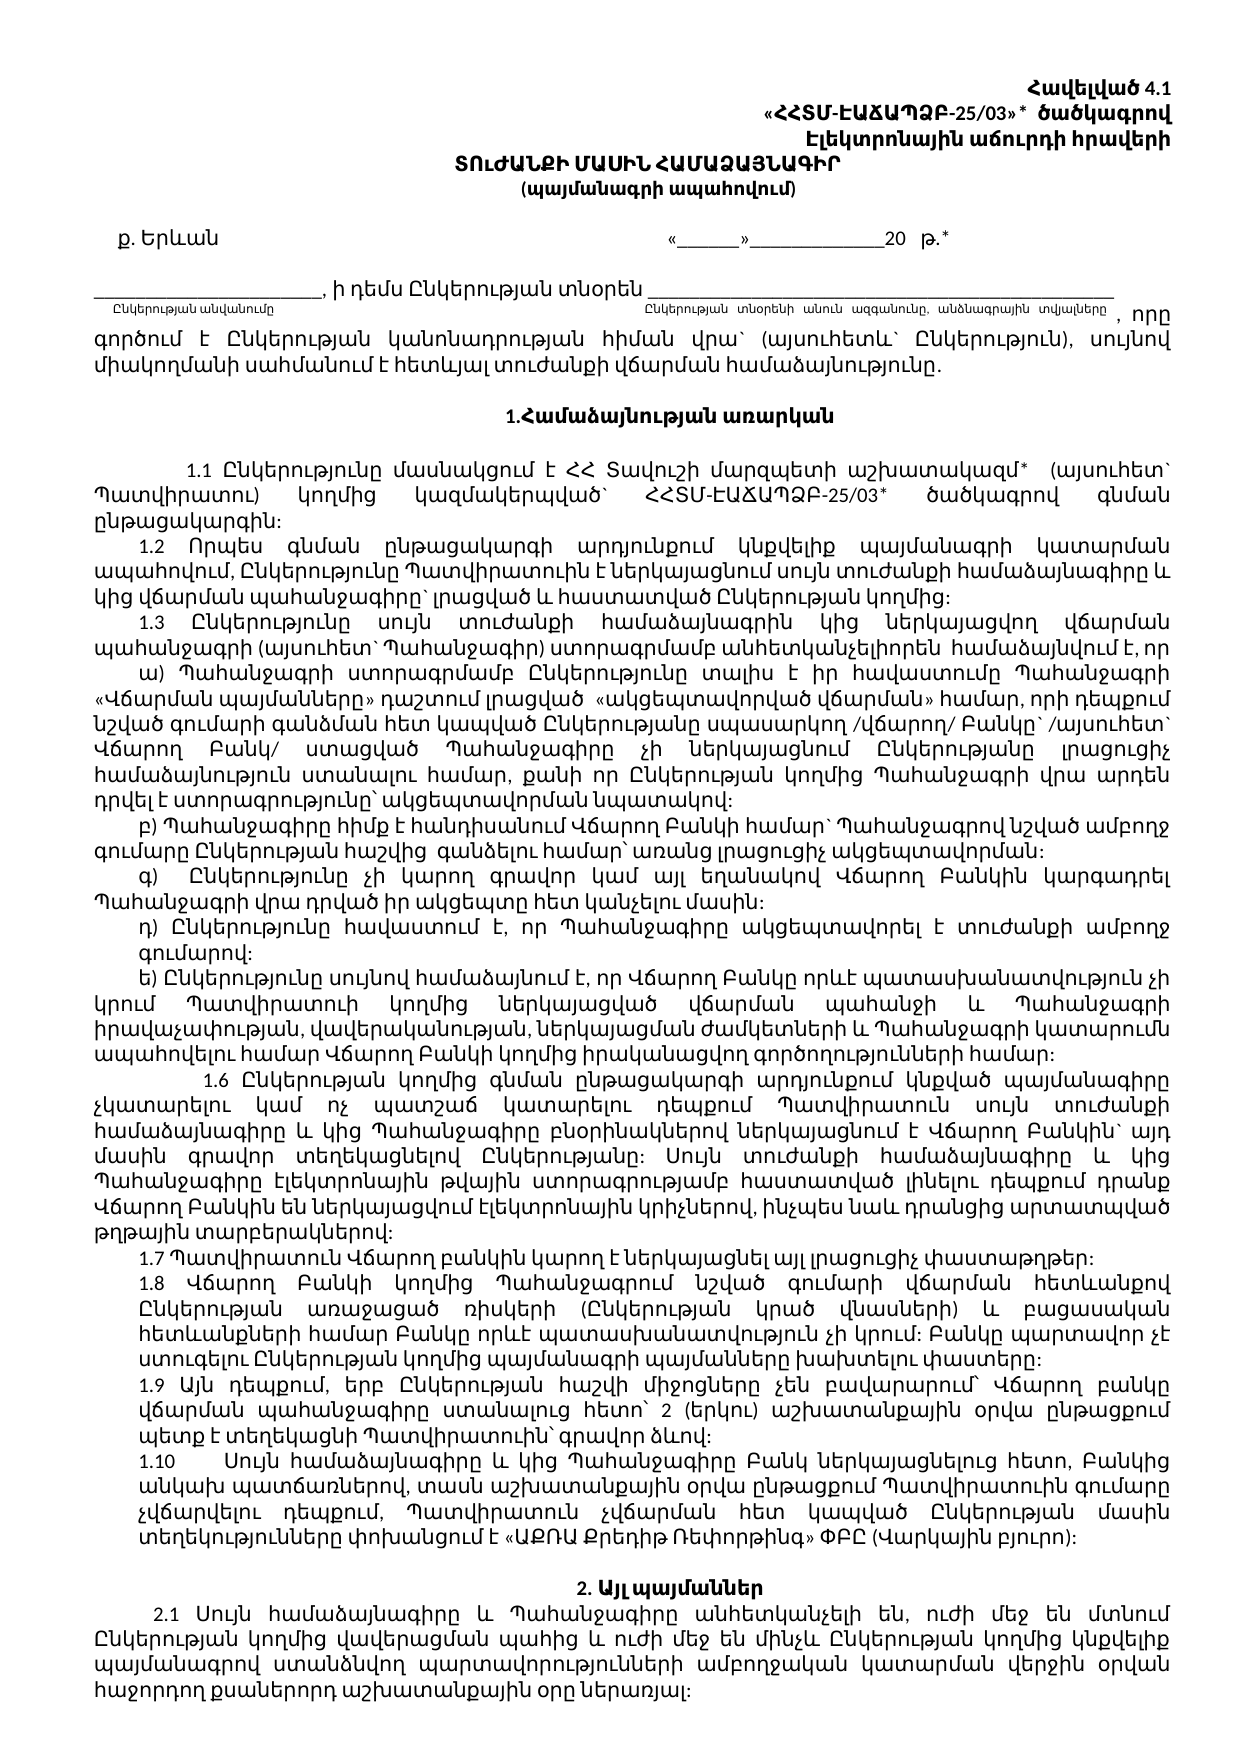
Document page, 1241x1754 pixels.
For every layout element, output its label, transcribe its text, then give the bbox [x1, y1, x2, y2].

text 1.9 Այն դեպքում, երբ Ընկերության հաշվի միջոցները չեն բավարարում՝ Վճարող բանկը վճարման պահանջագիրը ստանալուց հետո՝ 2 (երկու) աշխատանքային օրվա ընթացքում պետք է տեղեկացնի Պատվիրատուին՝ գրավոր ձևով: [138, 1372, 1171, 1448]
text (պայմանագրի ապահովում) [94, 177, 1171, 199]
text Հավելված 4.1 [94, 75, 1171, 100]
text ա) Պահանջագրի ստորագրմամբ Ընկերությունը տալիս է իր հավաստումը Պահանջագրի «Վճարման պայմանները» դաշտում լրացված «ակցեպտավորված վճարման» համար, որի դեպքում նշված գումարի գանձման հետ կապված Ընկերությանը սպասարկող /վճարող/ Բանկը` /այսուհետ` Վճարող Բանկ/ ստացված Պահանջագիրը չի ներկայացնում Ընկերությանը լրացուցիչ համաձայնություն ստանալու համար, քանի որ Ընկերության կողմից Պահանջագրի վրա արդեն դրվել է ստորագրությունը՝ ակցեպտավորման նպատակով: [94, 660, 1171, 813]
text բ) Պահանջագիրը հիմք է հանդիսանում Վճարող Բանկի համար` Պահանջագրով նշված ամբողջ գումարը Ընկերության հաշվից գանձելու համար՝ առանց լրացուցիչ ակցեպտավորման: [94, 813, 1171, 864]
text 1.3 Ընկերությունը սույն տուժանքի համաձայնագրին կից ներկայացվող վճարման պահանջագրի (այսուհետ` Պահանջագիր) ստորագրմամբ անհետկանչելիորեն համաձայնվում է, որ [94, 609, 1171, 660]
text ՏՈւԺԱՆՔԻ ՄԱՍԻՆ ՀԱՄԱՁԱՅՆԱԳԻՐ [94, 151, 1171, 177]
text Ընկերության անվանումը Ընկերության տնօրենի անուն ազգանունը, անձնագրային տվյալները , որը գործում է Ընկերության կանոնադրության հիման վրա` (այսուհետև` Ընկերություն), սույնով միակողմանի սահմանում է հետևյալ տուժանքի վճարման համաձայնությունը. [94, 301, 1171, 377]
text 1.2 Որպես գնման ընթացակարգի արդյունքում կնքվելիք պայմանագրի կատարման ապահովում, Ընկերությունը Պատվիրատուին է ներկայացնում սույն տուժանքի համաձայնագիրը և կից վճարման պահանջագիրը` լրացված և հաստատված Ընկերության կողմից: [94, 533, 1171, 609]
text 1.1 Ընկերությունը մասնակցում է ՀՀ Տավուշի մարզպետի աշխատակազմ* (այսուհետ` Պատվիրատու) կողմից կազմակերպված` ՀՀՏՄ-ԷԱՃԱՊՁԲ-25/03* ծածկագրով գնման ընթացակարգին: [94, 457, 1171, 533]
text գ) Ընկերությունը չի կարող գրավոր կամ այլ եղանակով Վճարող Բանկին կարգադրել Պահանջագրի վրա դրված իր ակցեպտը հետ կանչելու մասին: [94, 864, 1171, 914]
text 1.7 Պատվիրատուն Վճարող բանկին կարող է ներկայացնել այլ լրացուցիչ փաստաթղթեր: [138, 1245, 1171, 1270]
text 1.8 Վճարող Բանկի կողմից Պահանջագրում նշված գումարի վճարման հետևանքով Ընկերության առաջացած ռիսկերի (Ընկերության կրած վնասների) և բացասական հետևանքների համար Բանկը որևէ պատասխանատվություն չի կրում: Բանկը պարտավոր չէ ստուգելու Ընկերության կողմից պայմանագրի պայմանները խախտելու փաստերը: [138, 1270, 1171, 1372]
text ք. Երևան «______»_____________20 թ.* [94, 225, 1171, 250]
text ե) Ընկերությունը սույնով համաձայնում է, որ Վճարող Բանկը որևէ պատասխանատվություն չի կրում Պատվիրատուի կողմից ներկայացված վճարման պահանջի և Պահանջագրի իրավաչափության, վավերականության, ներկայացման ժամկետների և Պահանջագրի կատարումն ապահովելու համար Վճարող Բանկի կողմից իրականացվող գործողությունների համար: [94, 965, 1171, 1067]
text 1.Համաձայնության առարկան [169, 403, 1171, 428]
text 1.6 Ընկերության կողմից գնման ընթացակարգի արդյունքում կնքված պայմանագիրը չկատարելու կամ ոչ պատշաճ կատարելու դեպքում Պատվիրատուն սույն տուժանքի համաձայնագիրը և կից Պահանջագիրը բնօրինակներով ներկայացնում է Վճարող Բանկին` այդ մասին գրավոր տեղեկացնելով Ընկերությանը: Սույն տուժանքի համաձայնագիրը և կից Պահանջագիրը էլեկտրոնային թվային ստորագրությամբ հաստատված լինելու դեպքում դրանք Վճարող Բանկին են ներկայացվում էլեկտրոնային կրիչներով, ինչպես նաև դրանցից արտատպված թղթային տարբերակներով: [94, 1067, 1171, 1245]
text 2.1 Սույն համաձայնագիրը և Պահանջագիրը անհետկանչելի են, ուժի մեջ են մտնում Ընկերության կողմից վավերացման պահից և ուժի մեջ են մինչև Ընկերության կողմից կնքվելիք պայմանագրով ստանձնվող պարտավորությունների ամբողջական կատարման վերջին օրվան հաջորդող քսաներորդ աշխատանքային օրը ներառյալ: [94, 1601, 1171, 1702]
text «ՀՀՏՄ-ԷԱՃԱՊՁԲ-25/03»* ծածկագրով [94, 100, 1171, 126]
text 1.10 Սույն համաձայնագիրը և կից Պահանջագիրը Բանկ ներկայացնելուց հետո, Բանկից անկախ պատճառներով, տասն աշխատանքային օրվա ընթացքում Պատվիրատուին գումարը չվճարվելու դեպքում, Պատվիրատուն չվճարման հետ կապված Ընկերության մասին տեղեկությունները փոխանցում է «ԱՔՌԱ Քրեդիթ Ռեփորթինգ» ՓԲԸ (Վարկային բյուրո): [138, 1448, 1171, 1550]
text ______________________, ի դեմս Ընկերության տնօրեն _____________________________________________ [94, 276, 1171, 301]
text 2. Այլ պայմաններ [169, 1575, 1171, 1601]
text Էլեկտրոնային աճուրդի հրավերի [94, 126, 1171, 151]
text դ) Ընկերությունը հավաստում է, որ Պահանջագիրը ակցեպտավորել է տուժանքի ամբողջ գումարով: [138, 914, 1171, 965]
